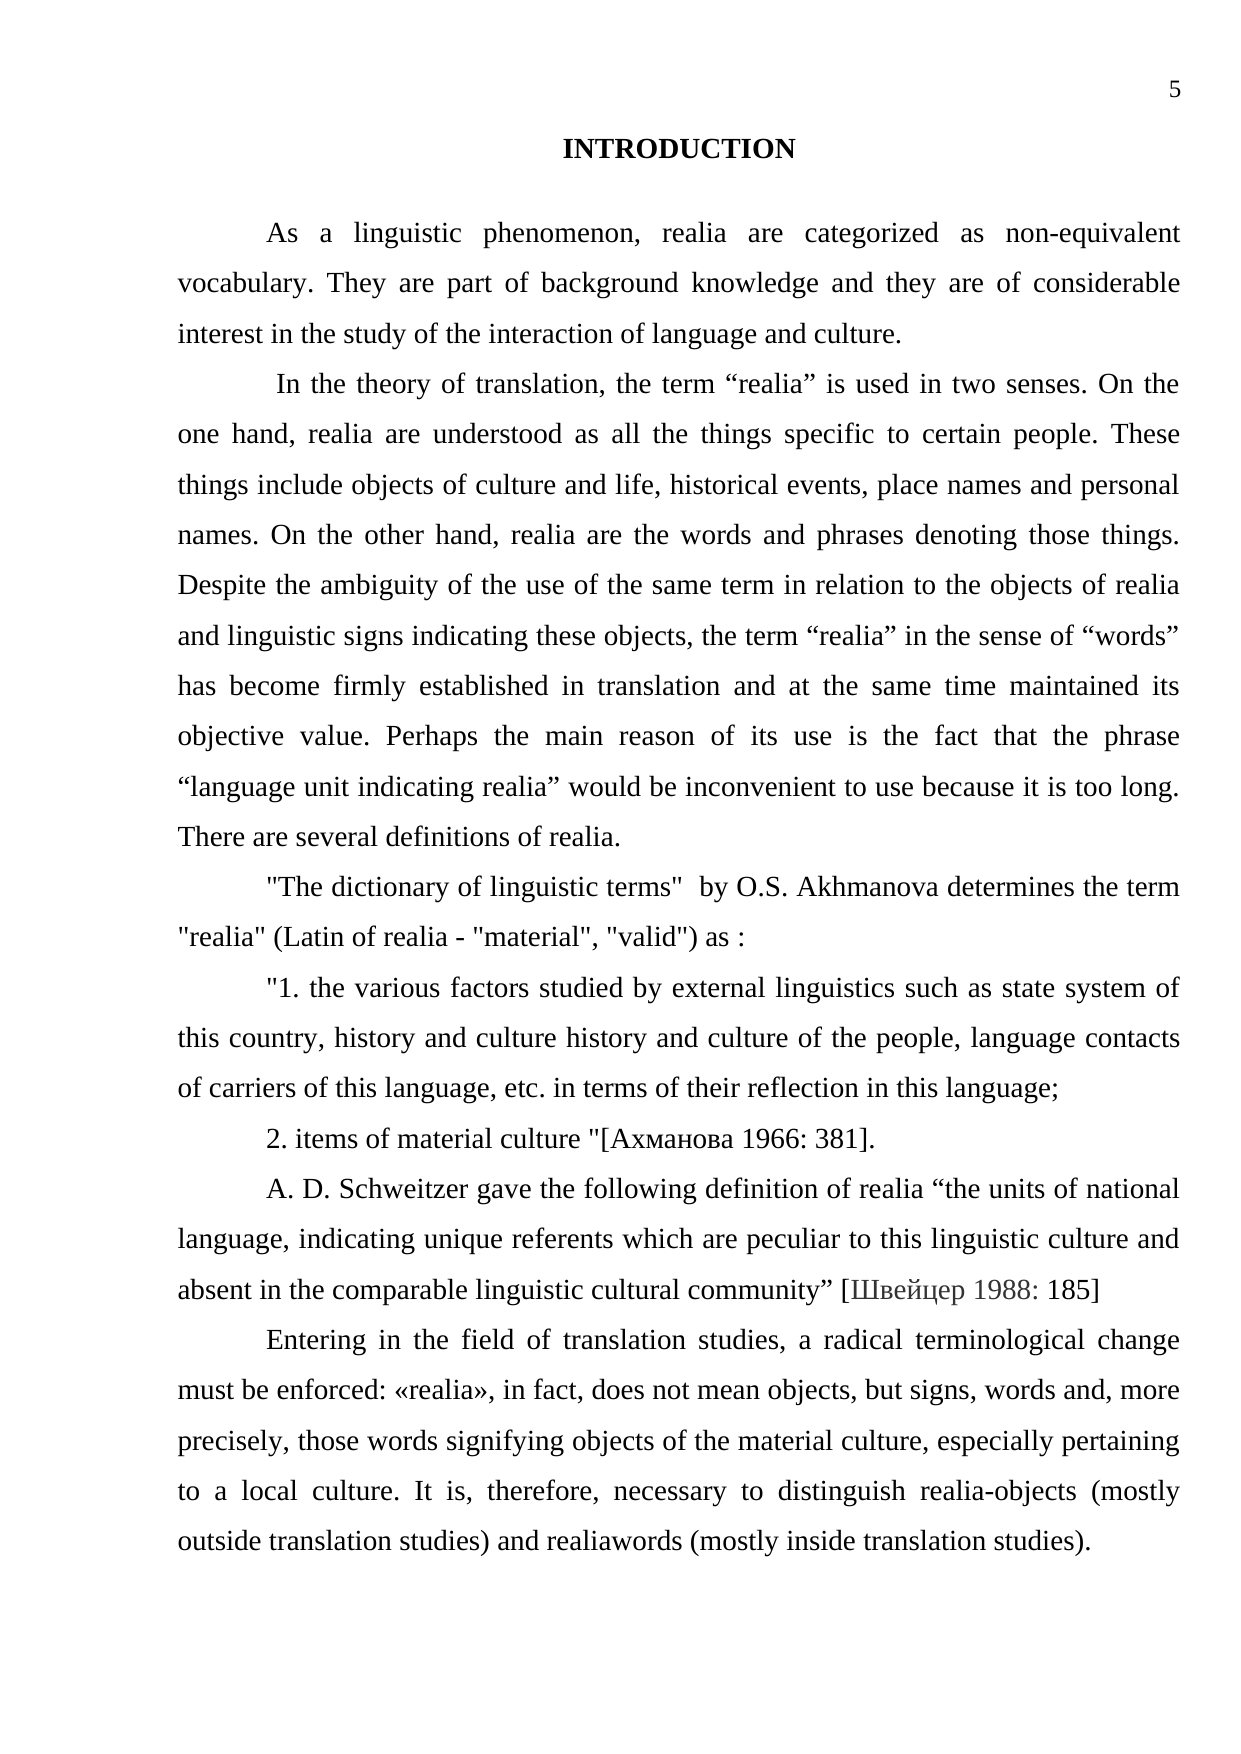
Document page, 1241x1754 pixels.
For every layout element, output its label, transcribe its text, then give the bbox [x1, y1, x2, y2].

list 2. items of material culture "[Ахманова 1966: 381]. [177, 1121, 1181, 1154]
list "1. the various factors studied by external linguistics such as state system of this country, history and culture history and culture of the people, language contacts of carriers of this language, etc. in terms of their reflection in this language; [177, 970, 1181, 1104]
text As a linguistic phenomenon, realia are categorized as non-equivalent vocabulary. They are part of background knowledge and they are of considerable interest in the study of the interaction of language and culture. [177, 215, 1181, 349]
text In the theory of translation, the term “realia” is used in two senses. On the one hand, realia are understood as all the things specific to certain people. These things include objects of culture and life, historical events, place names and personal names. On the other hand, realia are the words and phrases denoting those things. Despite the ambiguity of the use of the same term in relation to the objects of realia and linguistic signs indicating these objects, the term “realia” in the sense of “words” has become firmly established in translation and at the same time maintained its objective value. Perhaps the main reason of its use is the fact that the phrase “language unit indicating realia” would be inconvenient to use because it is too long. There are several definitions of realia. [177, 366, 1181, 852]
list A. D. Schweitzer gave the following definition of realia “the units of national language, indicating unique referents which are peculiar to this linguistic culture and absent in the comparable linguistic cultural community” [Швейцер 1988: 185] [177, 1171, 1181, 1305]
list "The dictionary of linguistic terms" by O.S. Akhmanova determines the term "realia" (Latin of realia - "material", "valid") as : [177, 869, 1181, 953]
list Entering in the field of translation studies, a radical terminological change must be enforced: «realia», in fact, does not mean objects, but signs, words and, more precisely, those words signifying objects of the material culture, especially pertaining to a local culture. It is, therefore, necessary to distinguish realia-objects (mostly outside translation studies) and realiawords (mostly inside translation studies). [177, 1322, 1181, 1557]
subtitle INTRODUCTION [177, 131, 1181, 165]
